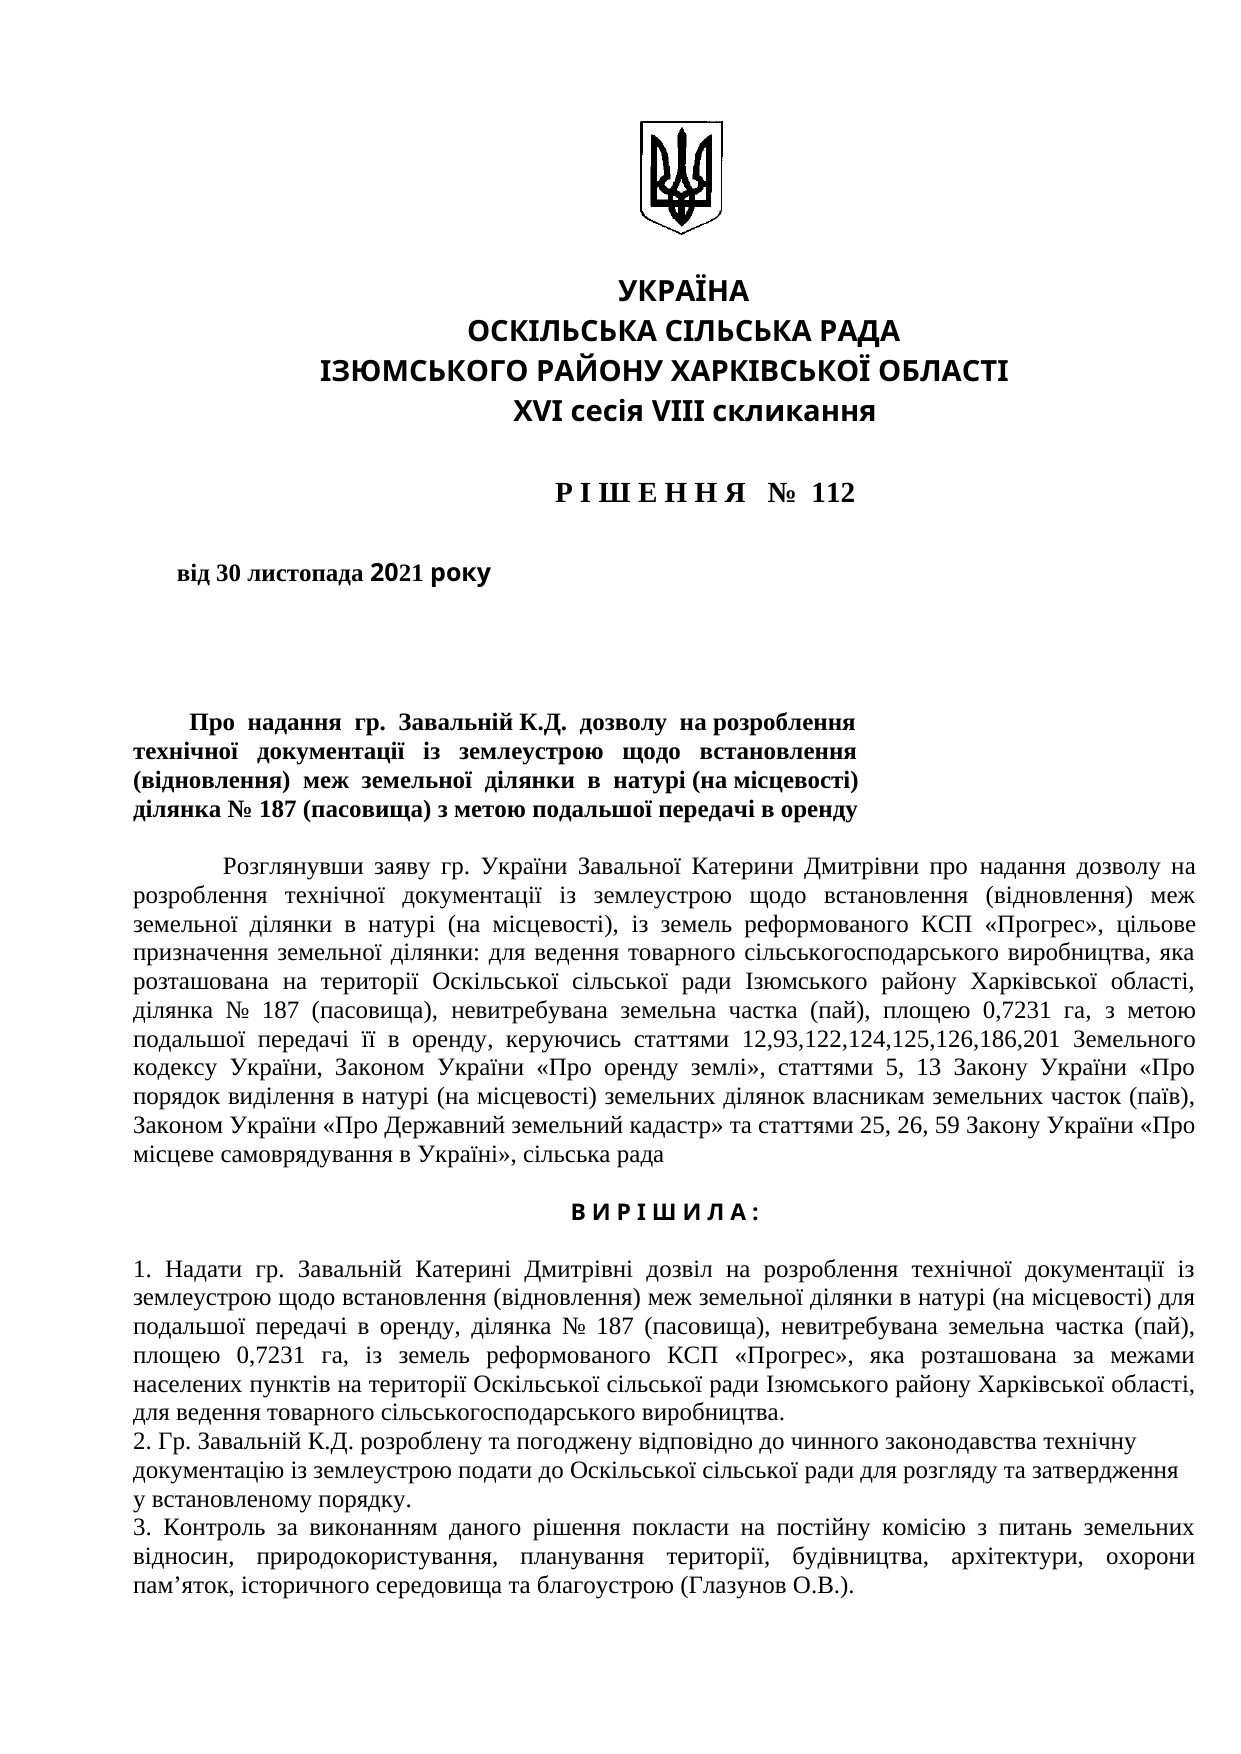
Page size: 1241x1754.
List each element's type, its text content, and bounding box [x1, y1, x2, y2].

table_header [144, 118, 1163, 271]
text від 30 листопада 2021 року [133, 554, 1196, 588]
text Р І Ш Е Н Н Я № 112 [183, 475, 1196, 509]
text 1. Надати гр. Завальній Катерині Дмитрівні дозвіл на розроблення технічної документації із землеустрою щодо встановлення (відновлення) меж земельної ділянки в натурі (на місцевості) для подальшої передачі в оренду, ділянка № 187 (пасовища), невитребувана земельна частка (пай), площею 0,7231 га, із земель реформованого КСП «Прогрес», яка розташована за межами населених пунктів на території Оскільської сільської ради Ізюмського району Харківської області, для ведення товарного сільськогосподарського виробництва. [133, 1254, 1196, 1426]
text ОСКІЛЬСЬКА СІЛЬСЬКА РАДА [133, 310, 1196, 350]
text 3. Контроль за виконанням даного рішення покласти на постійну комісію з питань земельних відносин, природокористування, планування території, будівництва, архітектури, охорони пам’яток, історичного середовища та благоустрою (Глазунов О.В.). [133, 1512, 1196, 1599]
text технічної документації із землеустрою щодо встановлення [133, 736, 1196, 765]
text Розглянувши заяву гр. України Завальної Катерини Дмитрівни про надання дозволу на розроблення технічної документації із землеустрою щодо встановлення (відновлення) меж земельної ділянки в натурі (на місцевості), із земель реформованого КСП «Прогрес», цільове призначення земельної ділянки: для ведення товарного сільськогосподарського виробництва, яка розташована на території Оскільської сільської ради Ізюмського району Харківської області, ділянка № 187 (пасовища), невитребувана земельна частка (пай), площею 0,7231 га, з метою подальшої передачі її в оренду, керуючись статтями 12,93,122,124,125,126,186,201 Земельного кодексу України, Законом України «Про оренду землі», статтями 5, 13 Закону України «Про порядок виділення в натурі (на місцевості) земельних ділянок власникам земельних часток (паїв), Законом України «Про Державний земельний кадастр» та статтями 25, 26, 59 Закону України «Про місцеве самоврядування в Україні», сільська рада [133, 851, 1196, 1167]
text (відновлення) меж земельної ділянки в натурі (на місцевості) [133, 765, 1196, 794]
text ІЗЮМСЬКОГО РАЙОНУ ХАРКІВСЬКОЇ ОБЛАСТІ [133, 350, 1196, 390]
text XVI сесія VІІІ скликання [133, 390, 1196, 429]
text УКРАЇНА [133, 271, 1196, 310]
text Про надання гр. Завальній К.Д. дозволу на розроблення [133, 707, 1196, 736]
text ділянка № 187 (пасовища) з метою подальшої передачі в оренду [133, 794, 1196, 822]
text В И Р І Ш И Л А : [133, 1196, 1196, 1227]
text 2. Гр. Завальній К.Д. розроблену та погоджену відповідно до чинного законодавства технічну документацію із землеустрою подати до Оскільської сільської ради для розгляду та затвердження у встановленому порядку. [133, 1426, 1196, 1512]
